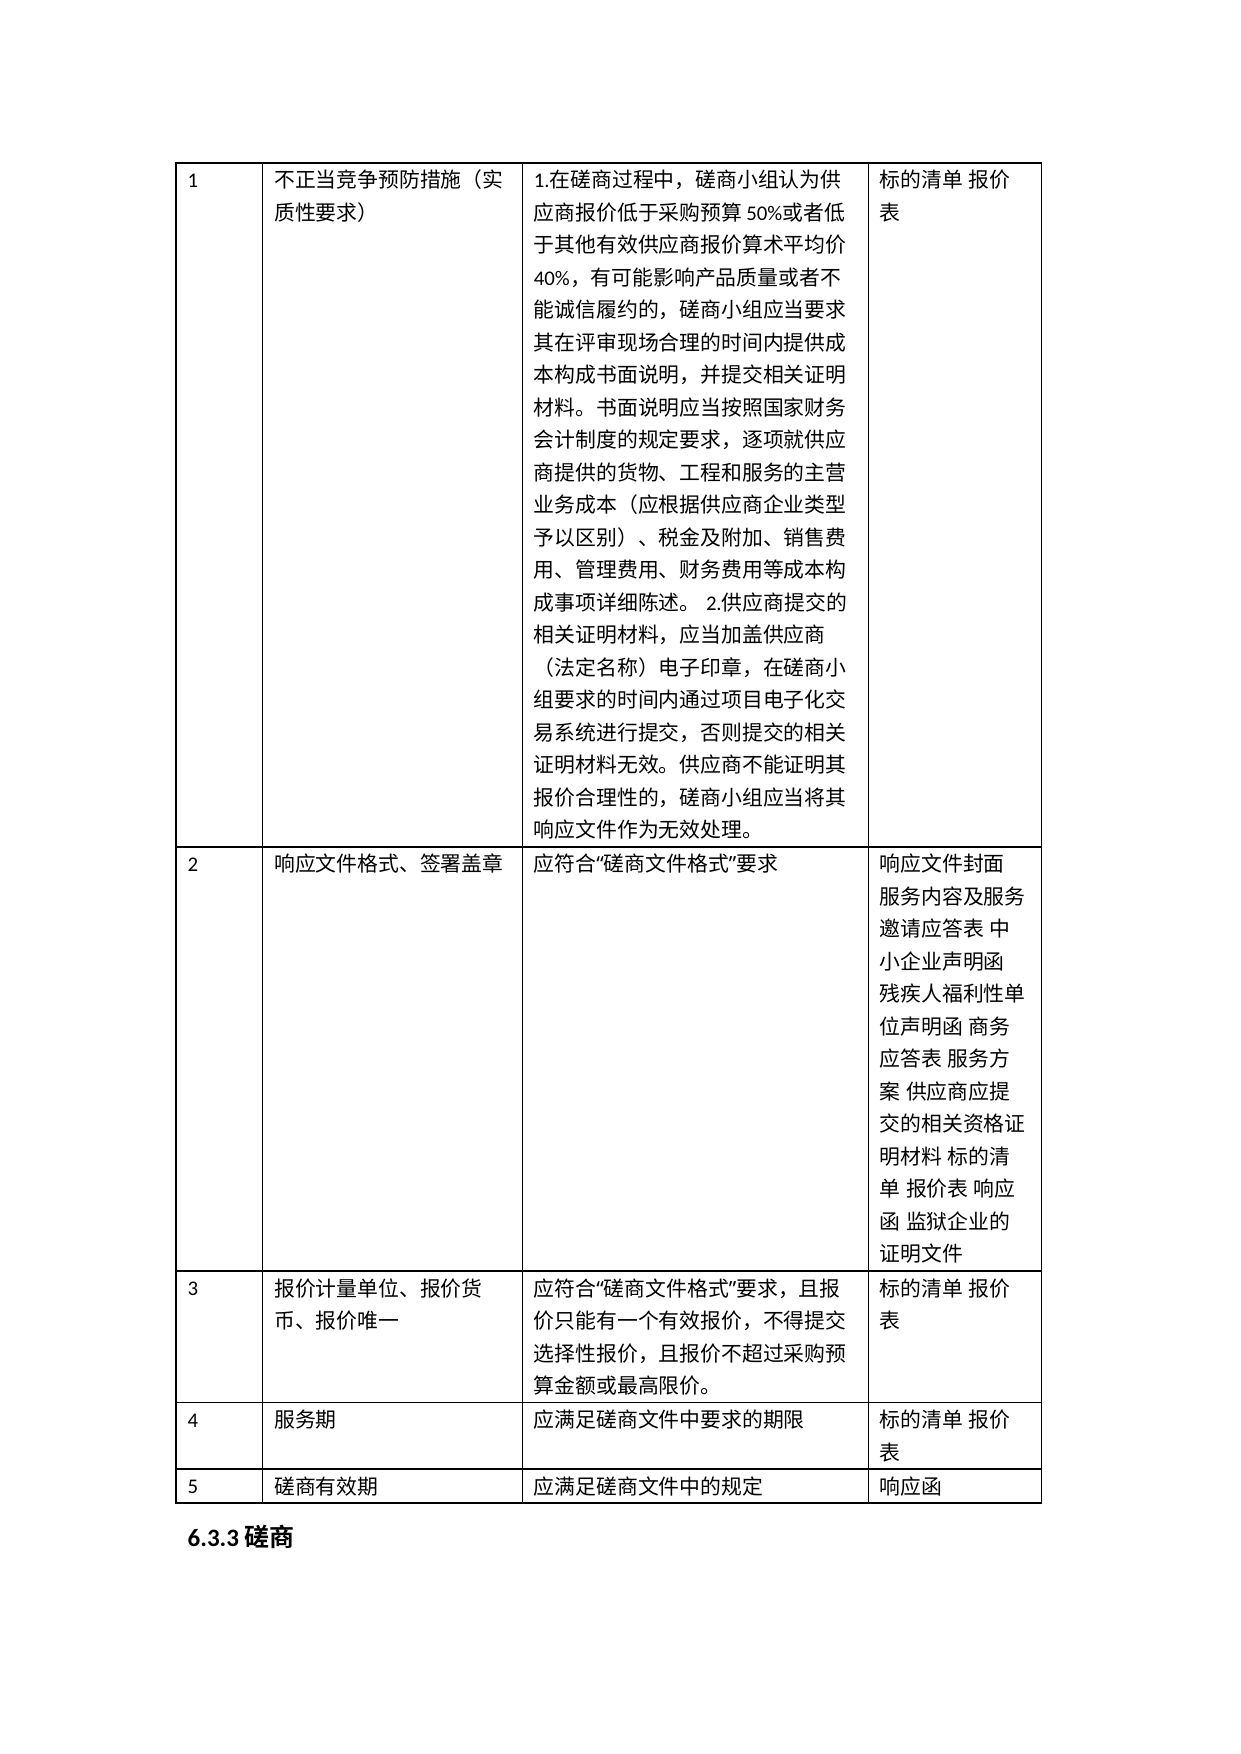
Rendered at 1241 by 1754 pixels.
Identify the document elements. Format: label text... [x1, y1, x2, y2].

table_cell 应符合“磋商文件格式”要求，且报价只能有一个有效报价，不得提交选择性报价，且报价不超过采购预算金额或最高限价。 [523, 1272, 868, 1402]
table_cell 响应文件封面 服务内容及服务邀请应答表 中小企业声明函 残疾人福利性单位声明函 商务应答表 服务方案 供应商应提交的相关资格证明材料 标的清单 报价表 响应函 监狱企业的证明文件 [869, 848, 1041, 1270]
table_cell 标的清单 报价表 [869, 164, 1041, 846]
table_cell 标的清单 报价表 [869, 1403, 1041, 1468]
table_cell 响应文件格式、签署盖章 [263, 848, 522, 1270]
text 6.3.3磋商 [187, 1504, 1053, 1569]
table_cell 磋商有效期 [263, 1470, 522, 1502]
table_cell 标的清单 报价表 [869, 1272, 1041, 1402]
table_cell 报价计量单位、报价货币、报价唯一 [263, 1272, 522, 1402]
table_cell 5 [177, 1470, 262, 1502]
table_cell 应符合“磋商文件格式”要求 [523, 848, 868, 1270]
table_cell 应满足磋商文件中的规定 [523, 1470, 868, 1502]
table_cell 应满足磋商文件中要求的期限 [523, 1403, 868, 1468]
table_cell 1 [177, 164, 262, 846]
table_cell 4 [177, 1403, 262, 1468]
table_cell 1.在磋商过程中，磋商小组认为供应商报价低于采购预算50%或者低于其他有效供应商报价算术平均价40%，有可能影响产品质量或者不能诚信履约的，磋商小组应当要求其在评审现场合理的时间内提供成本构成书面说明，并提交相关证明材料。书面说明应当按照国家财务会计制度的规定要求，逐项就供应商提供的货物、工程和服务的主营业务成本（应根据供应商企业类型予以区别）、税金及附加、销售费用、管理费用、财务费用等成本构成事项详细陈述。 2.供应商提交的相关证明材料，应当加盖供应商（法定名称）电子印章，在磋商小组要求的时间内通过项目电子化交易系统进行提交，否则提交的相关证明材料无效。供应商不能证明其报价合理性的，磋商小组应当将其响应文件作为无效处理。 [523, 164, 868, 846]
table_cell 服务期 [263, 1403, 522, 1468]
table_cell 响应函 [869, 1470, 1041, 1502]
table_cell 2 [177, 848, 262, 1270]
table_cell 不正当竞争预防措施（实质性要求） [263, 164, 522, 846]
table_cell 3 [177, 1272, 262, 1402]
